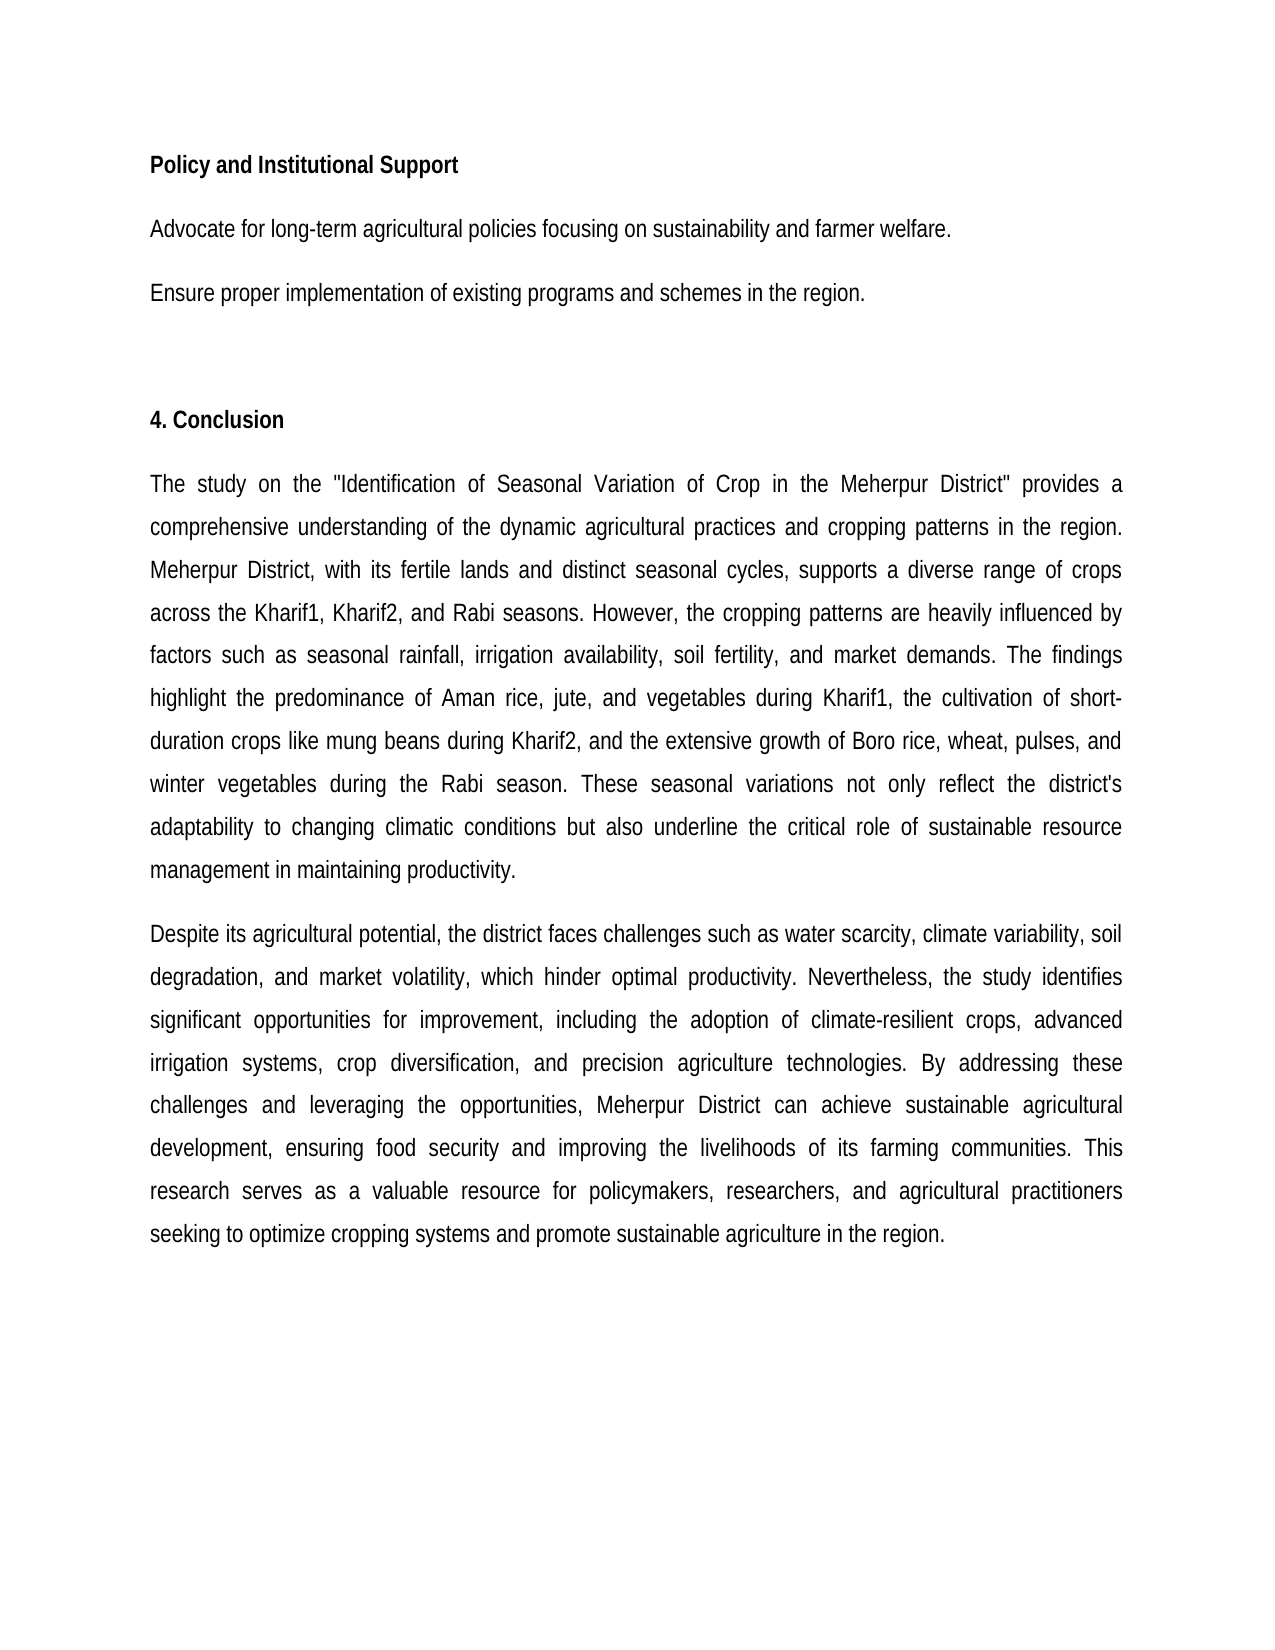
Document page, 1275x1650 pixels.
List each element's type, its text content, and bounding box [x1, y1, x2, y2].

text Despite its agricultural potential, the district faces challenges such as water scarcity, climate variability, soil degradation, and market volatility, which hinder optimal productivity. Nevertheless, the study identifies significant opportunities for improvement, including the adoption of climate-resilient crops, advanced irrigation systems, crop diversification, and precision agriculture technologies. By addressing these challenges and leveraging the opportunities, Meherpur District can achieve sustainable agricultural development, ensuring food security and improving the livelihoods of its farming communities. This research serves as a valuable resource for policymakers, researchers, and agricultural practitioners seeking to optimize cropping systems and promote sustainable agriculture in the region. [150, 919, 1125, 1248]
text 4. Conclusion [150, 405, 1125, 434]
text Policy and Institutional Support [150, 150, 1125, 179]
text The study on the "Identification of Seasonal Variation of Crop in the Meherpur District" provides a comprehensive understanding of the dynamic agricultural practices and cropping patterns in the region. Meherpur District, with its fertile lands and distinct seasonal cycles, supports a diverse range of crops across the Kharif1, Kharif2, and Rabi seasons. However, the cropping patterns are heavily influenced by factors such as seasonal rainfall, irrigation availability, soil fertility, and market demands. The findings highlight the predominance of Aman rice, jute, and vegetables during Kharif1, the cultivation of short-duration crops like mung beans during Kharif2, and the extensive growth of Boro rice, wheat, pulses, and winter vegetables during the Rabi season. These seasonal variations not only reflect the district's adaptability to changing climatic conditions but also underline the critical role of sustainable resource management in maintaining productivity. [150, 469, 1125, 884]
text Ensure proper implementation of existing programs and schemes in the region. [150, 277, 1125, 306]
text Advocate for long-term agricultural policies focusing on sustainability and farmer welfare. [150, 214, 1125, 242]
